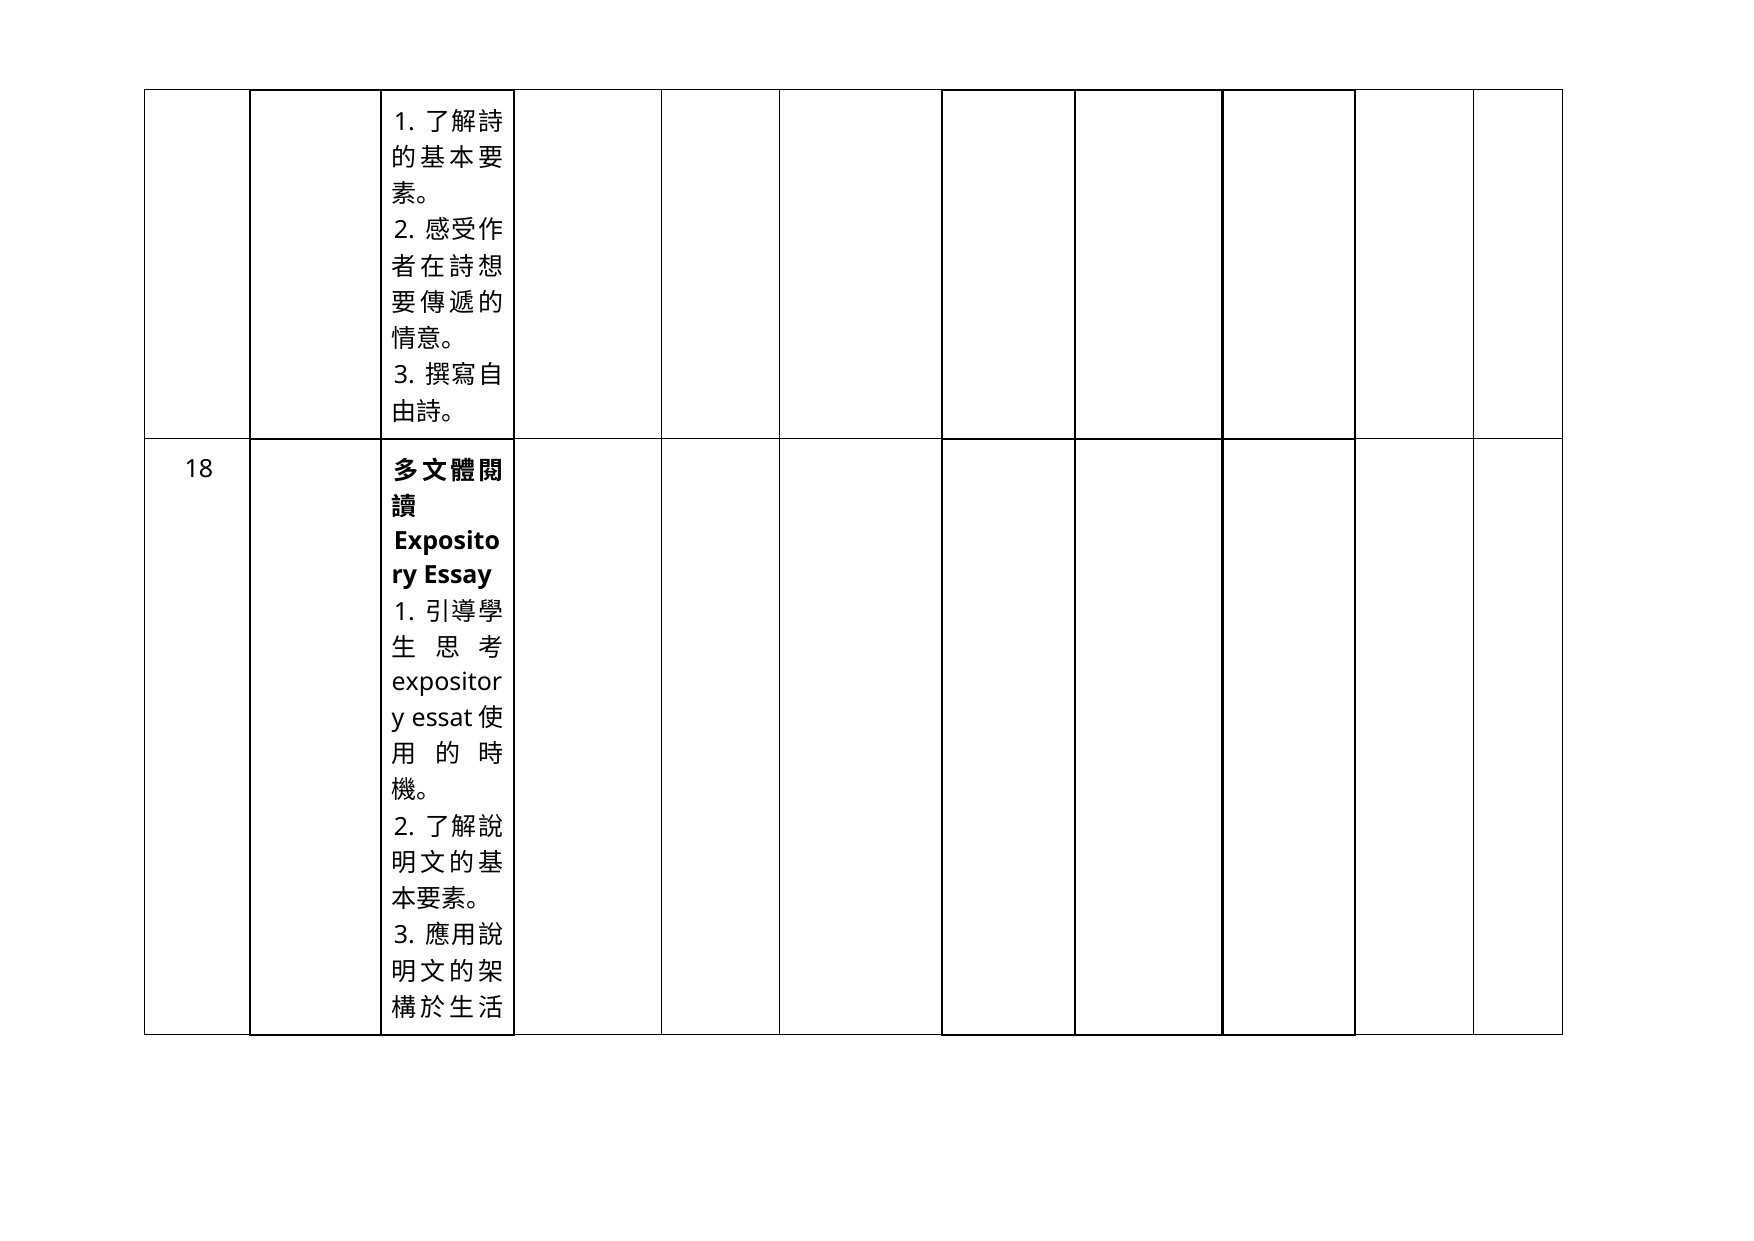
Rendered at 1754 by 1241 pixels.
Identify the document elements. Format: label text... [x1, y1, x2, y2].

table_cell [1356, 90, 1473, 438]
table_cell [943, 440, 1074, 1034]
table_cell 17 [145, 90, 249, 438]
table_cell [251, 91, 380, 438]
table_cell [1076, 91, 1221, 438]
table_cell [515, 439, 661, 1034]
table_cell [1474, 439, 1562, 1034]
table_cell [662, 90, 779, 438]
table_cell [1474, 90, 1562, 438]
table_cell 18 [145, 439, 249, 1034]
table_cell [251, 440, 380, 1034]
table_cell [382, 91, 513, 438]
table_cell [382, 440, 513, 1034]
table_cell [1356, 439, 1473, 1034]
table_cell [1224, 91, 1354, 438]
table_cell [1076, 440, 1221, 1034]
table_cell [662, 439, 779, 1034]
table_cell [780, 90, 941, 438]
table_cell [515, 90, 661, 438]
table_cell [780, 439, 941, 1034]
table_cell [1224, 440, 1354, 1034]
table_cell [943, 91, 1074, 438]
